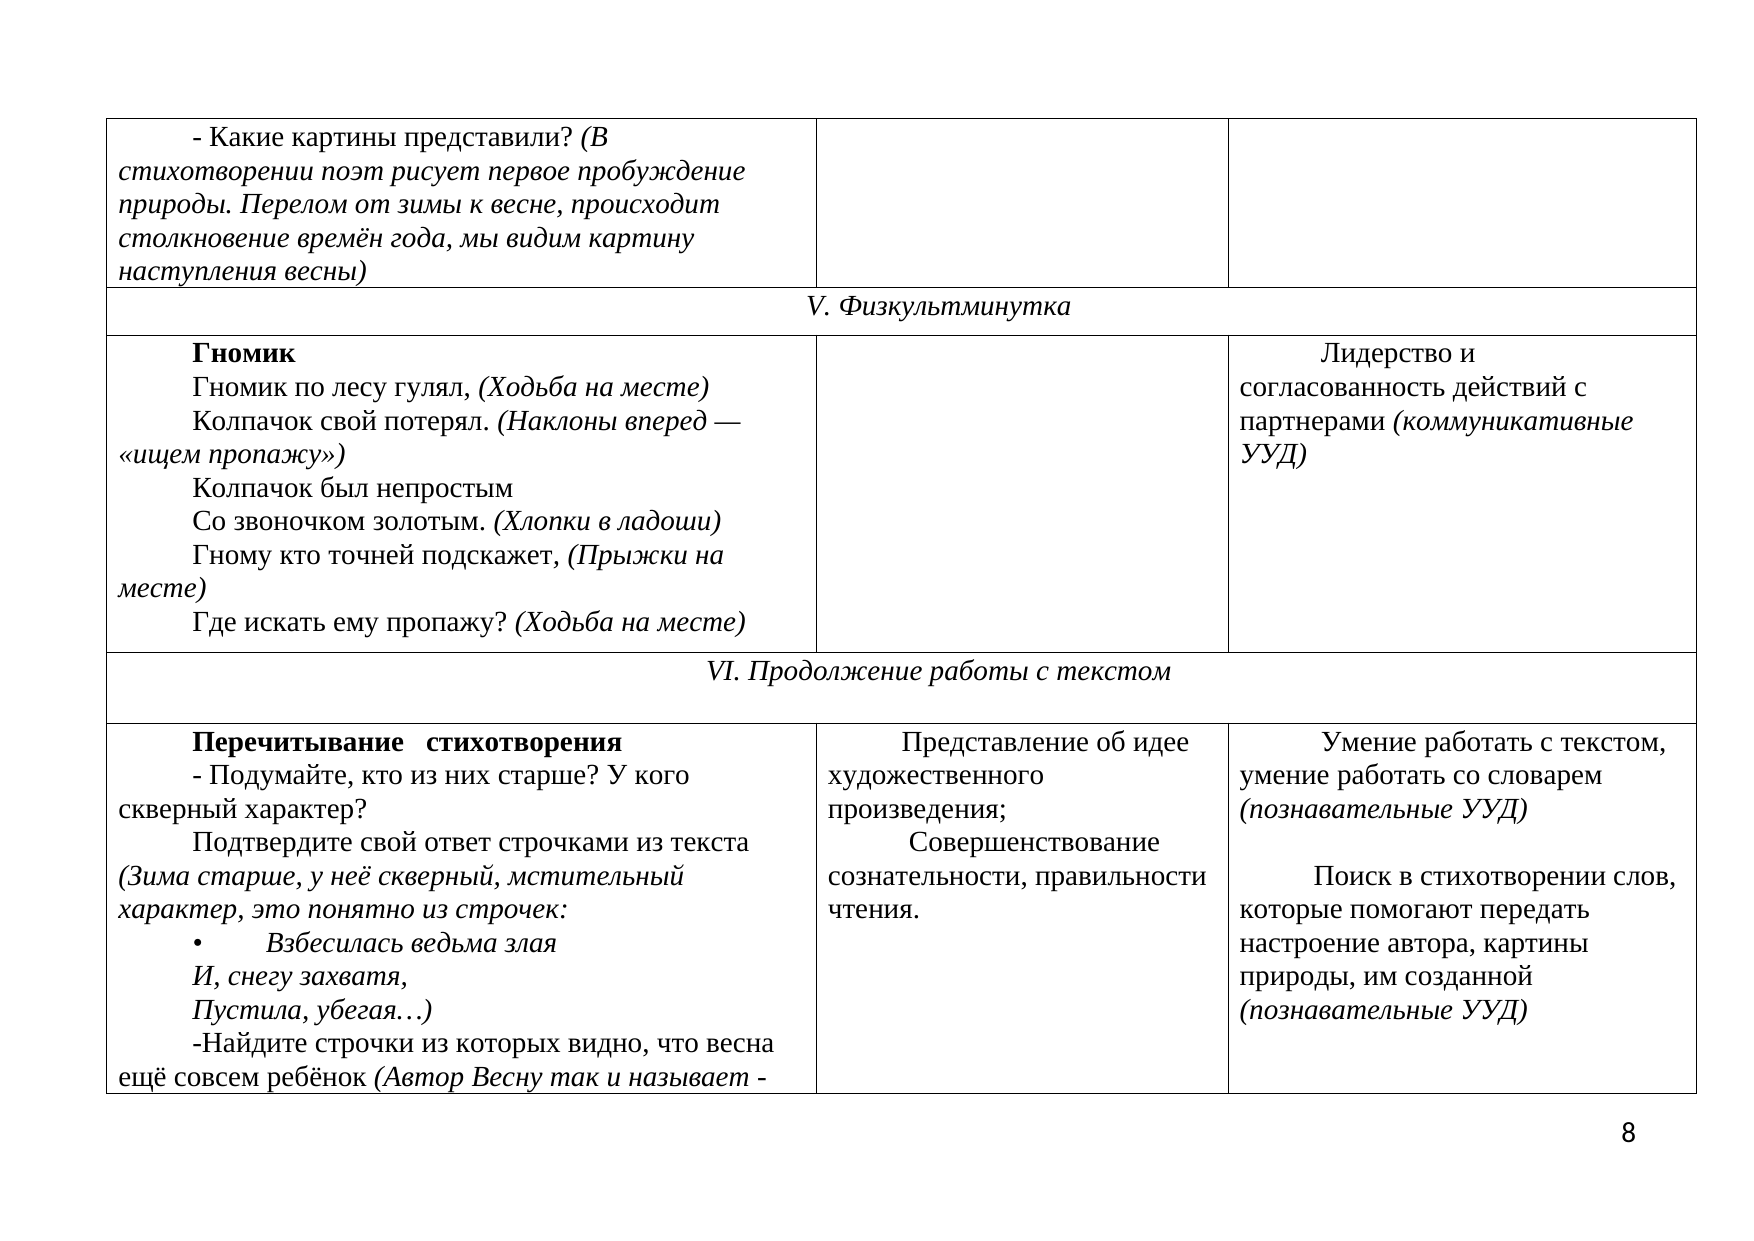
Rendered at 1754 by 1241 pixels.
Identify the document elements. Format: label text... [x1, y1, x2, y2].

table_cell Лидерство и согласованность действий с партнерами (коммуникативные УУД) [1229, 336, 1696, 652]
table_cell [817, 336, 1228, 652]
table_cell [107, 119, 816, 287]
table_cell Гномик Гномик по лесу гулял, (Ходьба на месте) Колпачок свой потерял. (Наклоны вперед — «ищем пропажу») Колпачок был непростым Со звоночком золотым. (Хлопки в ладоши) Гному кто точней подскажет, (Прыжки на месте) Где искать ему пропажу? (Ходьба на месте) [107, 336, 816, 652]
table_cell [107, 724, 816, 1093]
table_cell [1229, 724, 1696, 1093]
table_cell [817, 119, 1228, 287]
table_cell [817, 724, 1228, 1093]
table_cell V. Физкультминутка [107, 288, 1696, 334]
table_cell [1229, 119, 1696, 287]
table_cell VI. Продолжение работы с текстом [107, 653, 1696, 723]
